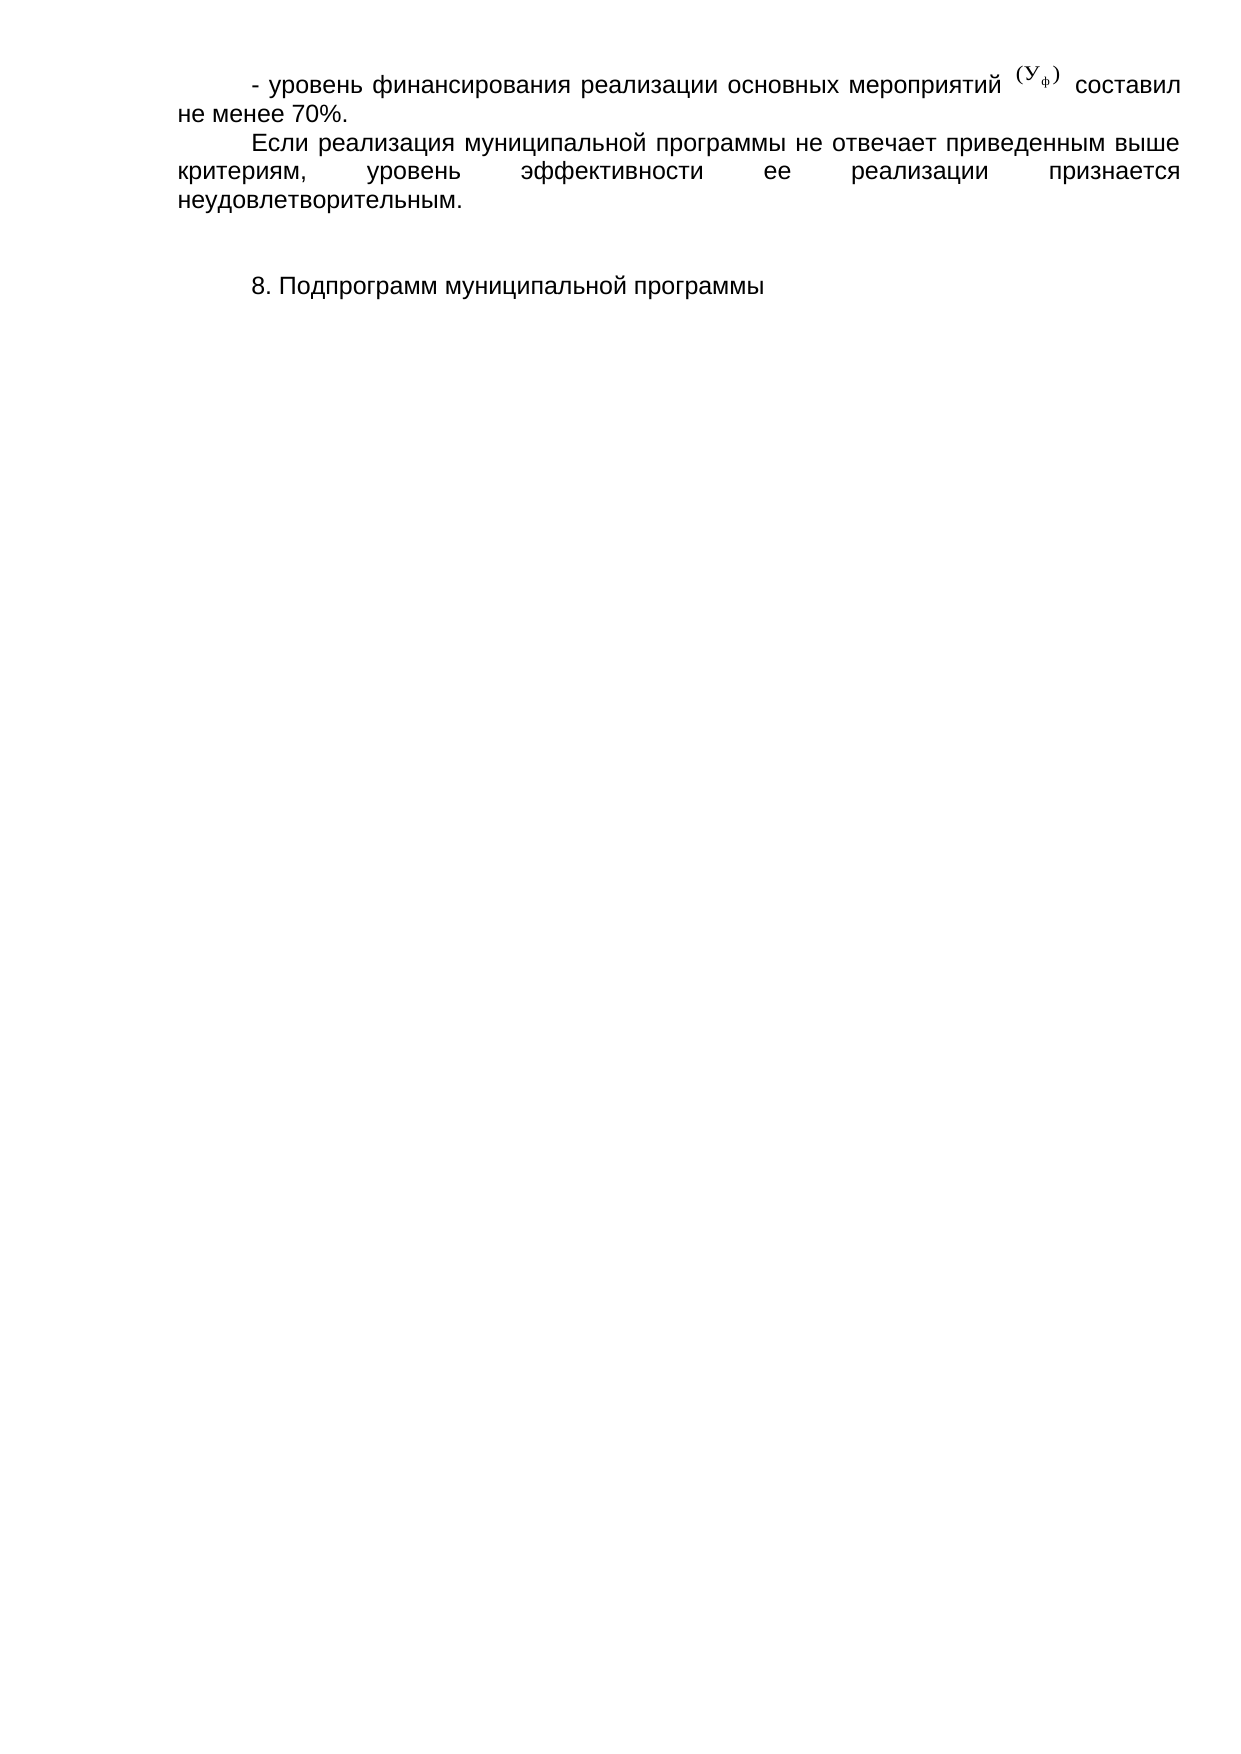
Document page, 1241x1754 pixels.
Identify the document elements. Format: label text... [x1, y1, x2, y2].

text Если реализация муниципальной программы не отвечает приведенным выше критериям, уровень эффективности ее реализации признается неудовлетворительным. [177, 127, 1181, 214]
text - уровень финансирования реализации основных мероприятий составил не менее 70%. [177, 59, 1181, 127]
text 8. Подпрограмм муниципальной программы [177, 271, 1181, 300]
